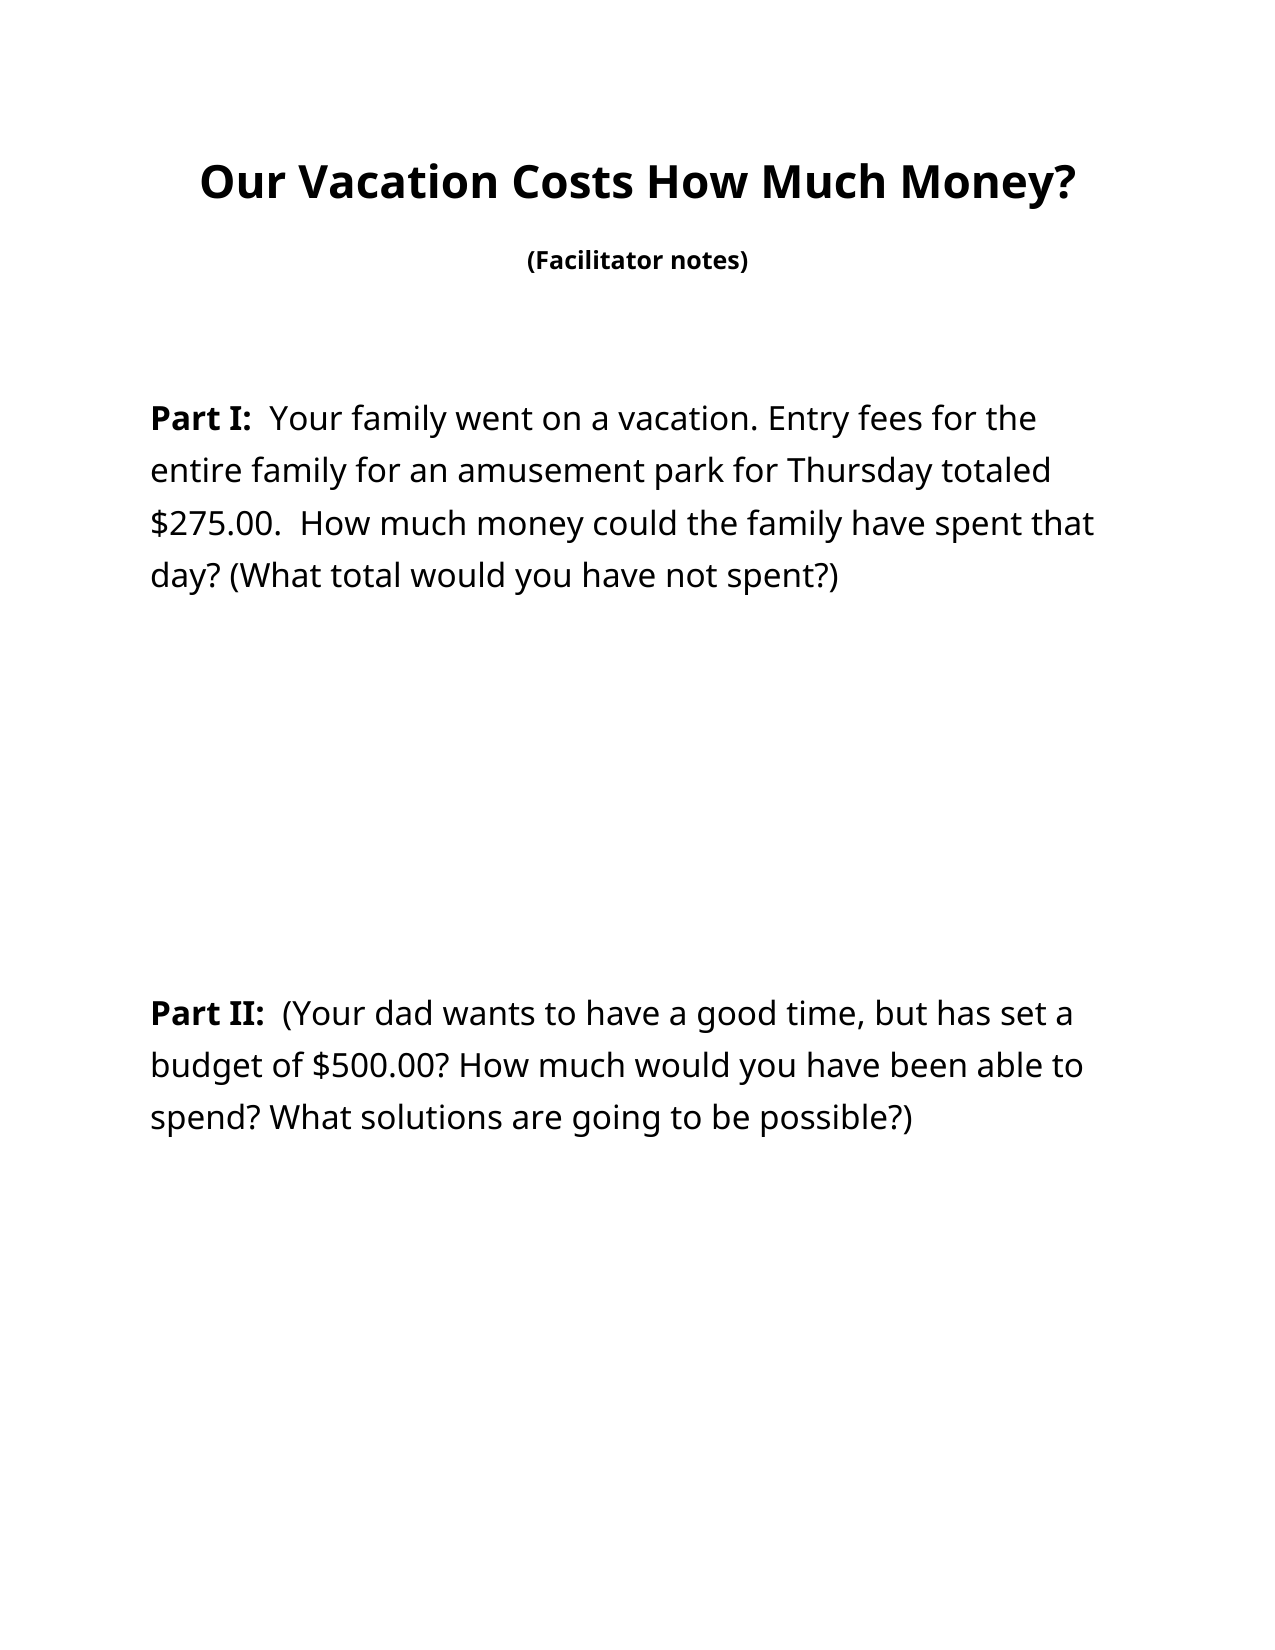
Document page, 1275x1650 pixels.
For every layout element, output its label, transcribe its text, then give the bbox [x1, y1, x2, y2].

text Part I: Your family went on a vacation. Entry fees for the entire family for an amusement park for Thursday totaled $275.00. How much money could the family have spent that day? (What total would you have not spent?) [150, 395, 1125, 597]
text (Facilitator notes) [150, 242, 1125, 277]
text Part II: (Your dad wants to have a good time, but has set a budget of $500.00? How much would you have been able to spend? What solutions are going to be possible?) [150, 990, 1125, 1139]
text Our Vacation Costs How Much Money? [150, 150, 1125, 212]
